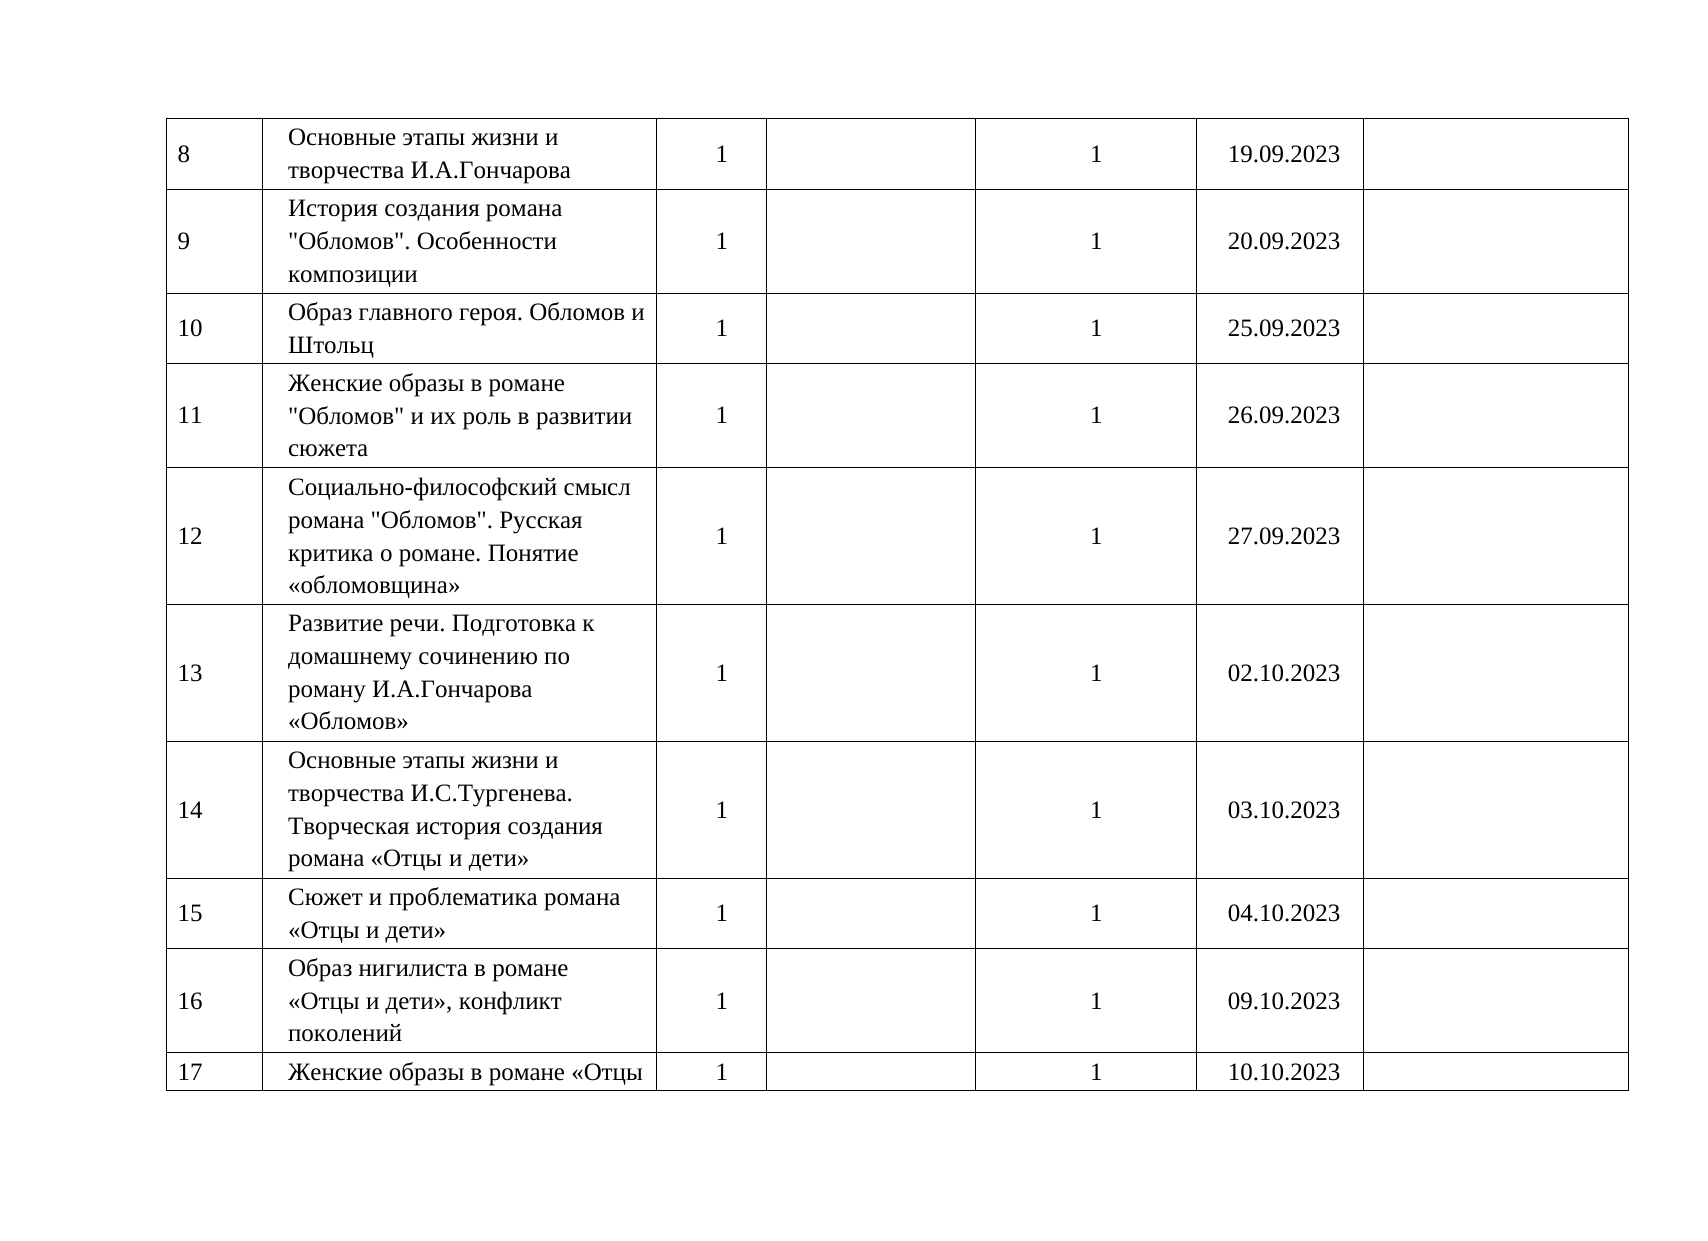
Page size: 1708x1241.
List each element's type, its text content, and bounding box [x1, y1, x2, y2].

table_header [1364, 119, 1628, 188]
table_cell 1 [657, 1053, 766, 1090]
table_cell 1 [657, 364, 766, 467]
table_header 8 [167, 119, 262, 188]
table_cell [767, 742, 975, 878]
table_cell 25.09.2023 [1197, 294, 1363, 363]
table_cell [1364, 949, 1628, 1052]
table_cell 1 [657, 190, 766, 292]
table_cell [767, 364, 975, 467]
table_cell [767, 605, 975, 741]
table_cell 1 [976, 605, 1196, 741]
table_cell 1 [976, 879, 1196, 948]
table_cell 1 [657, 742, 766, 878]
table_cell 11 [167, 364, 262, 467]
table_cell [1364, 605, 1628, 741]
table_cell [1364, 364, 1628, 467]
table_header 19.09.2023 [1197, 119, 1363, 188]
table_cell 1 [976, 949, 1196, 1052]
table_cell 27.09.2023 [1197, 468, 1363, 604]
table_header Основные этапы жизни и творчества И.А.Гончарова [263, 119, 656, 188]
table_cell [767, 949, 975, 1052]
table_cell 16 [167, 949, 262, 1052]
table_cell 1 [976, 294, 1196, 363]
table_cell 10 [167, 294, 262, 363]
table_header 1 [976, 119, 1196, 188]
table_cell 12 [167, 468, 262, 604]
table_cell Женские образы в романе «Отцы [263, 1053, 656, 1090]
table_header 1 [657, 119, 766, 188]
table_cell 04.10.2023 [1197, 879, 1363, 948]
table_cell [1364, 190, 1628, 292]
table_cell Сюжет и проблематика романа «Отцы и дети» [263, 879, 656, 948]
table_cell 02.10.2023 [1197, 605, 1363, 741]
table_cell [767, 294, 975, 363]
table_cell 9 [167, 190, 262, 292]
table_cell 26.09.2023 [1197, 364, 1363, 467]
table_cell [1364, 1053, 1628, 1090]
table_cell 1 [657, 468, 766, 604]
table_cell 13 [167, 605, 262, 741]
table_cell 1 [976, 190, 1196, 292]
table_cell [767, 190, 975, 292]
table_cell 1 [976, 742, 1196, 878]
table_cell 09.10.2023 [1197, 949, 1363, 1052]
table_cell [1364, 742, 1628, 878]
table_cell [767, 1053, 975, 1090]
table_cell 10.10.2023 [1197, 1053, 1363, 1090]
table_cell История создания романа "Обломов". Особенности композиции [263, 190, 656, 292]
table_cell Основные этапы жизни и творчества И.С.Тургенева. Творческая история создания романа «Отцы и дети» [263, 742, 656, 878]
table_cell 1 [657, 949, 766, 1052]
table_cell 03.10.2023 [1197, 742, 1363, 878]
table_cell [767, 468, 975, 604]
table_cell 1 [976, 364, 1196, 467]
table_cell [1364, 879, 1628, 948]
table_cell 15 [167, 879, 262, 948]
table_cell [1364, 294, 1628, 363]
table_cell 14 [167, 742, 262, 878]
table_cell [767, 879, 975, 948]
table_cell 1 [657, 605, 766, 741]
table_header [767, 119, 975, 188]
table_cell Развитие речи. Подготовка к домашнему сочинению по роману И.А.Гончарова «Обломов» [263, 605, 656, 741]
table_cell Социально-философский смысл романа "Обломов". Русская критика о романе. Понятие «обломовщина» [263, 468, 656, 604]
table_cell 17 [167, 1053, 262, 1090]
table_cell Образ нигилиста в романе «Отцы и дети», конфликт поколений [263, 949, 656, 1052]
table_cell [1364, 468, 1628, 604]
table_cell Женские образы в романе "Обломов" и их роль в развитии сюжета [263, 364, 656, 467]
table_cell 1 [657, 294, 766, 363]
table_cell 20.09.2023 [1197, 190, 1363, 292]
table_cell 1 [657, 879, 766, 948]
table_cell Образ главного героя. Обломов и Штольц [263, 294, 656, 363]
table_cell 1 [976, 468, 1196, 604]
table_cell 1 [976, 1053, 1196, 1090]
